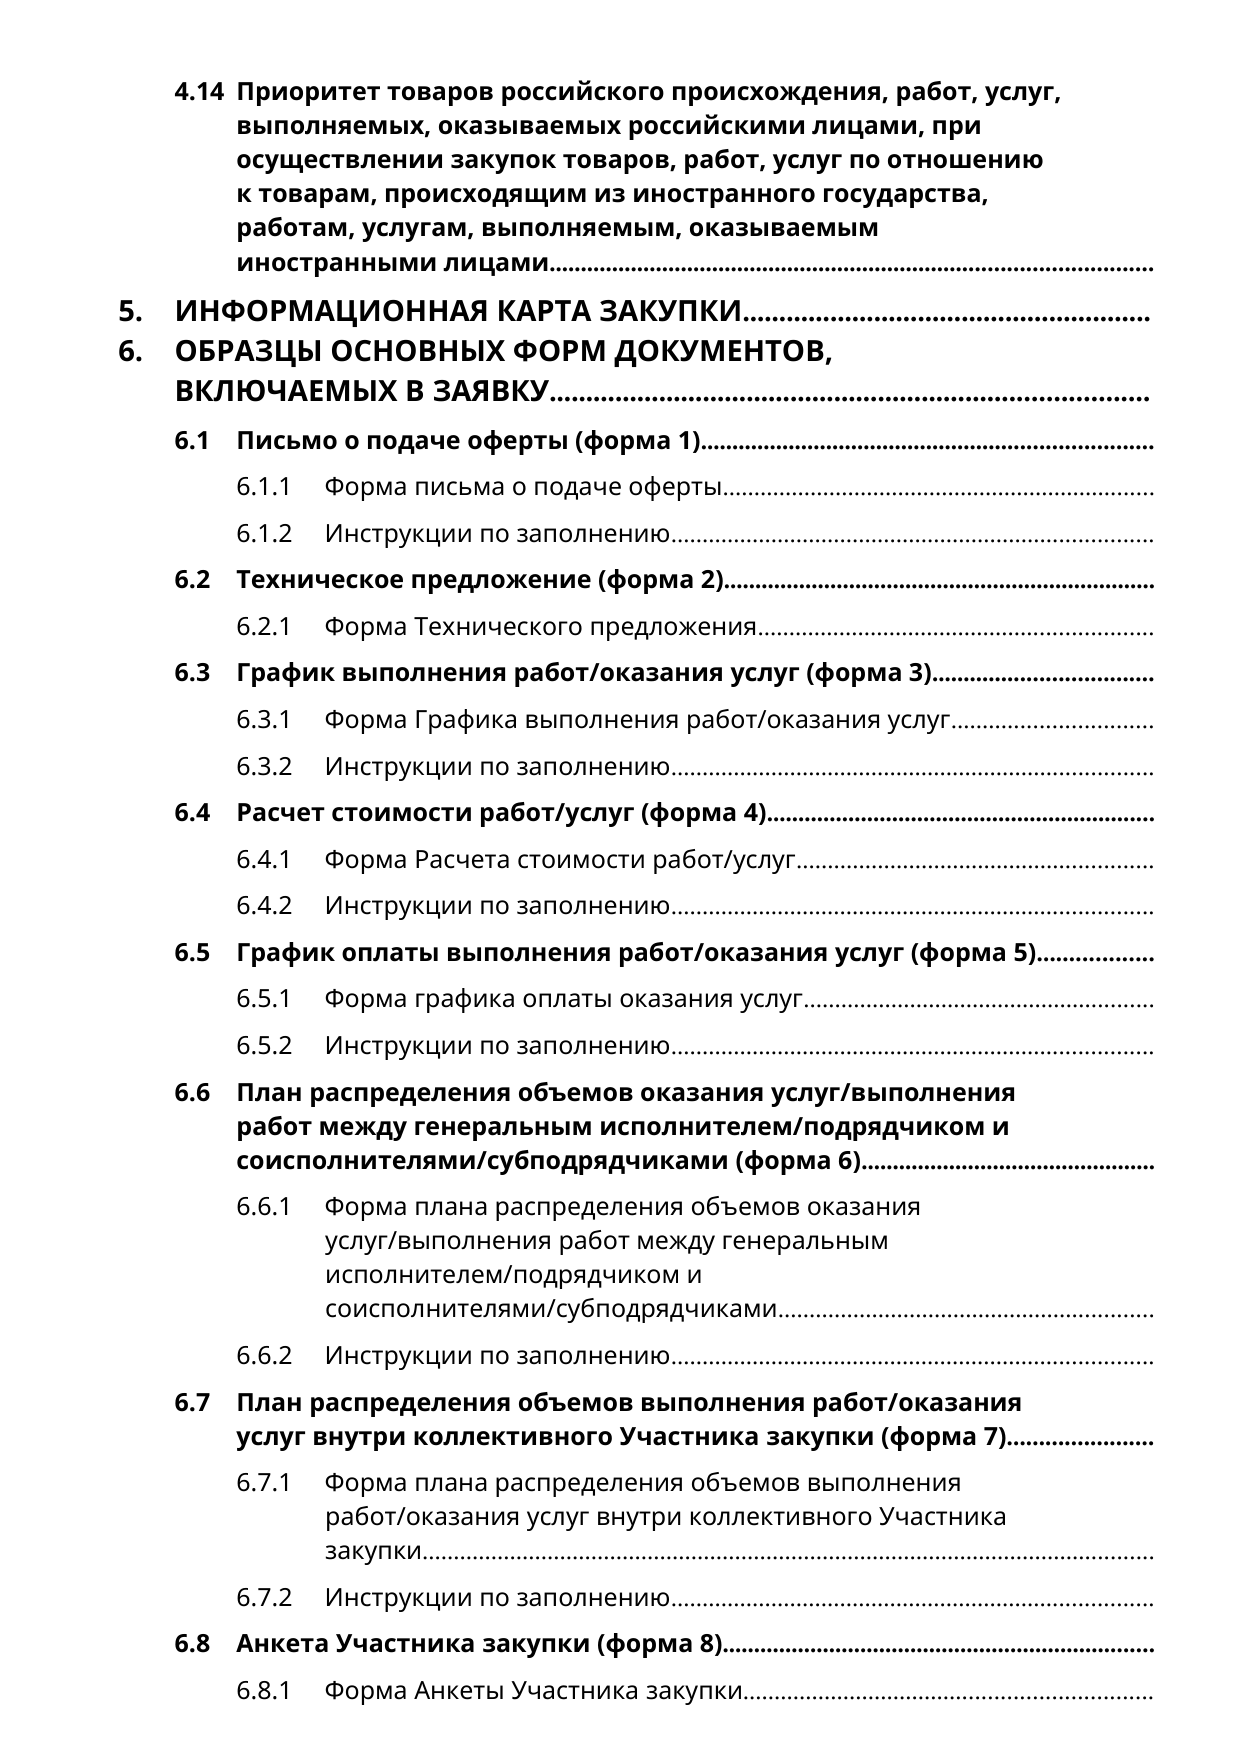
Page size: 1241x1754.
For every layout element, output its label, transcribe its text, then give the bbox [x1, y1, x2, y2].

text 6.3 График выполнения работ/оказания услуг (форма 3) 32 [174, 655, 1063, 689]
text 6.2 Техническое предложение (форма 2) 30 [174, 562, 1063, 596]
text 6.7.1 Форма плана распределения объемов выполнения работ/оказания услуг внутри коллективного Участника закупки 41 [236, 1465, 1063, 1567]
text 6.1 Письмо о подаче оферты (форма 1) 27 [174, 422, 1063, 456]
text 6.3.2 Инструкции по заполнению 33 [236, 748, 1063, 782]
text 6. Образцы основных форм документов, включаемых в заявку 27 [118, 330, 1063, 410]
text 6.1.1 Форма письма о подаче оферты 27 [236, 469, 1063, 503]
text 6.8 Анкета Участника закупки (форма 8) 43 [174, 1626, 1063, 1660]
text 6.2.1 Форма Технического предложения 30 [236, 608, 1063, 643]
text 6.4.2 Инструкции по заполнению 36 [236, 888, 1063, 922]
text 6.6 План распределения объемов оказания услуг/выполнения работ между генеральным исполнителем/подрядчиком и соисполнителями/субподрядчиками (форма 6) 39 [174, 1074, 1063, 1176]
text 4.14 Приоритет товаров российского происхождения, работ, услуг, выполняемых, оказываемых российскими лицами, при осуществлении закупок товаров, работ, услуг по отношению к товарам, происходящим из иностранного государства, работам, услугам, выполняемым, оказываемым иностранными лицами 23 [174, 74, 1063, 278]
text 6.6.2 Инструкции по заполнению 40 [236, 1338, 1063, 1372]
text 6.5.1 Форма графика оплаты оказания услуг 37 [236, 981, 1063, 1015]
text 5. Информационная карта закупки 25 [118, 291, 1063, 330]
text 6.4 Расчет стоимости работ/услуг (форма 4) 34 [174, 795, 1063, 829]
text 6.1.2 Инструкции по заполнению 29 [236, 515, 1063, 549]
text 6.6.1 Форма плана распределения объемов оказания услуг/выполнения работ между генеральным исполнителем/подрядчиком и соисполнителями/субподрядчиками 39 [236, 1189, 1063, 1325]
text 6.7 План распределения объемов выполнения работ/оказания услуг внутри коллективного Участника закупки (форма 7) 41 [174, 1384, 1063, 1452]
text 6.5.2 Инструкции по заполнению 38 [236, 1028, 1063, 1062]
text 6.8.1 Форма Анкеты Участника закупки 43 [236, 1673, 1063, 1707]
text 6.4.1 Форма Расчета стоимости работ/услуг 34 [236, 841, 1063, 875]
text 6.3.1 Форма Графика выполнения работ/оказания услуг 32 [236, 702, 1063, 736]
text 6.5 График оплаты выполнения работ/оказания услуг (форма 5) 37 [174, 934, 1063, 968]
text 6.7.2 Инструкции по заполнению 42 [236, 1579, 1063, 1613]
